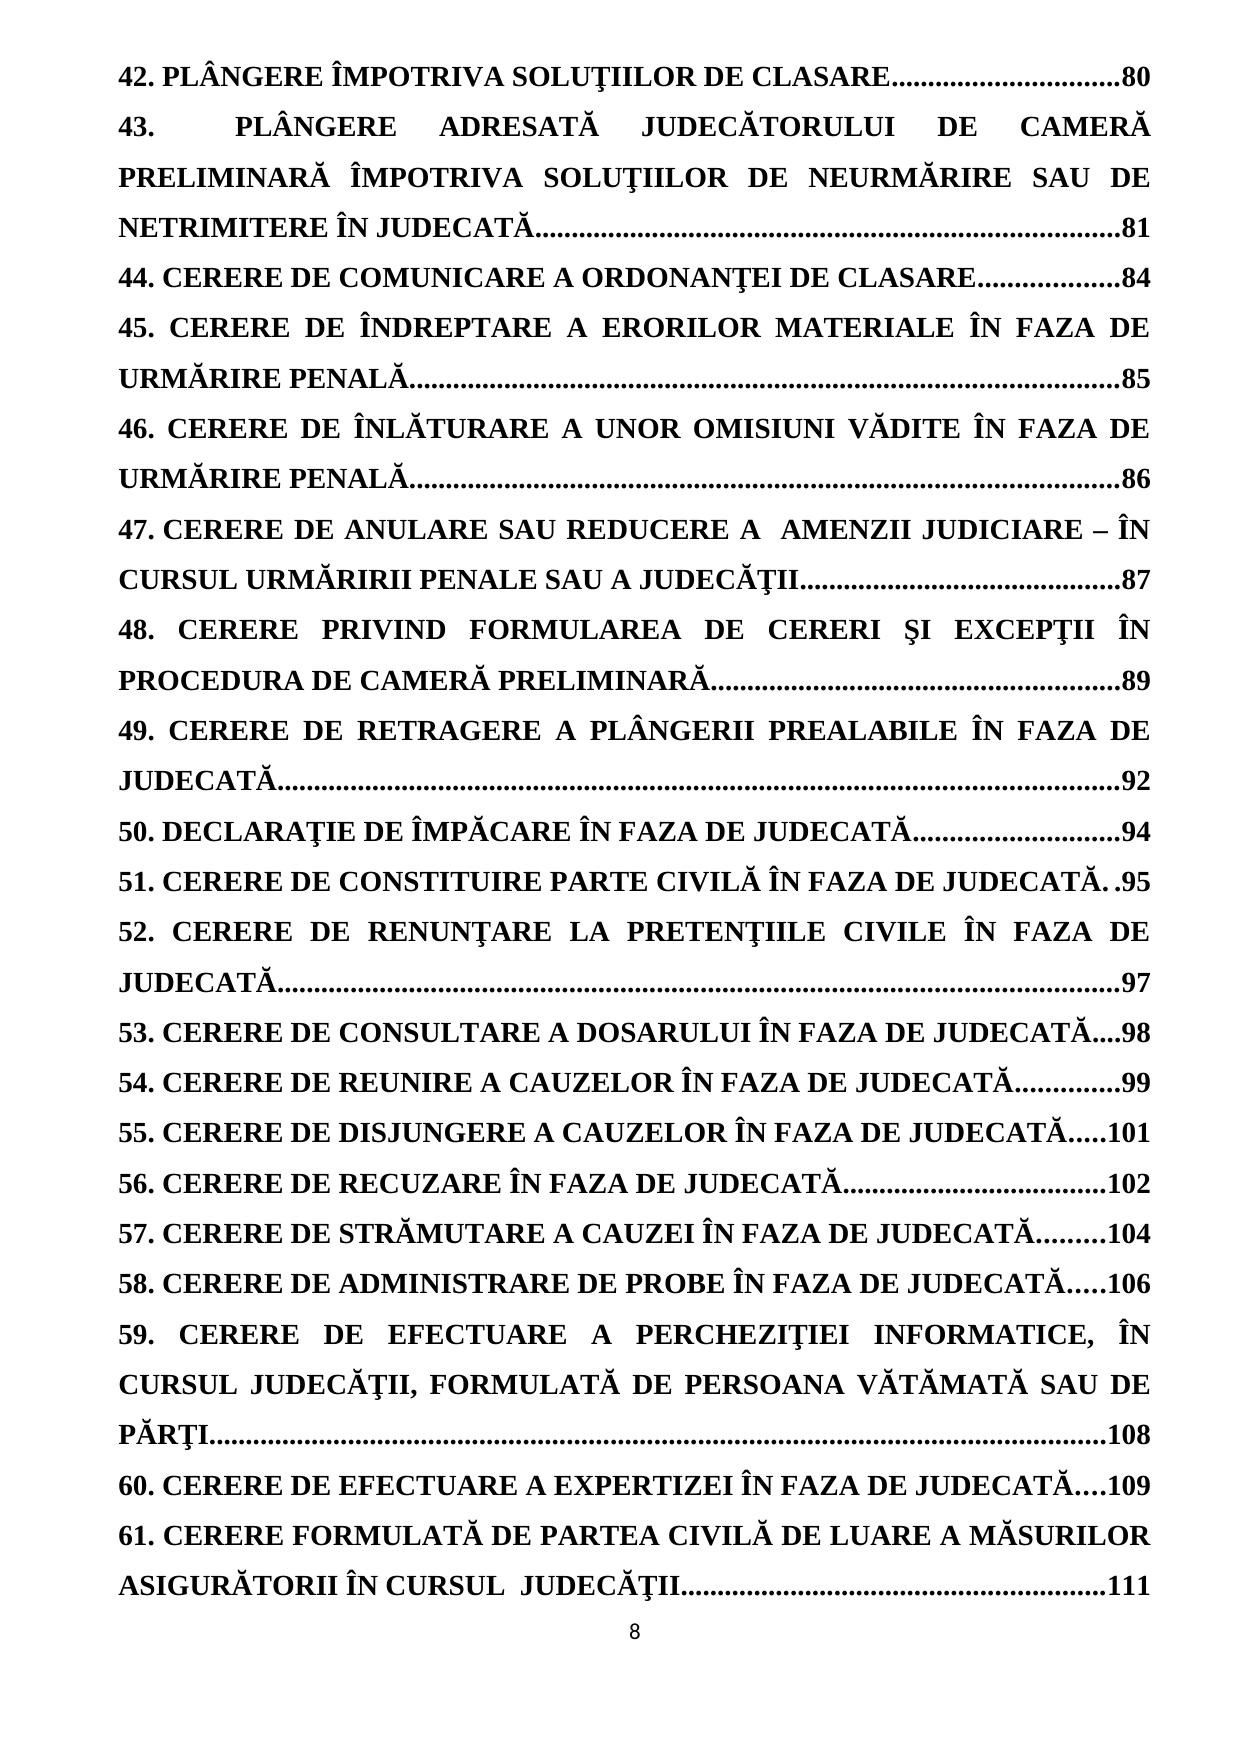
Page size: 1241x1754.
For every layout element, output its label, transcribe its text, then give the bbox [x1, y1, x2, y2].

text 47. Cerere de anulare sau reducere a amenzii judiciare – în cursul urmăririi penale sau a judecăţii 87 [118, 512, 1152, 596]
text 53. Cerere de consultare a dosarului în faza de judecată 98 [118, 1015, 1152, 1048]
text 59. Cerere de efectuare a percheziţiei informatice, în cursul judecăţii, formulată de persoana vătămată sau de părţi 108 [118, 1317, 1152, 1451]
text 55. Cerere de disjungere a cauzelor în faza de judecată 101 [118, 1116, 1152, 1149]
text 61. Cerere formulată de partea civilă de luare a măsurilor asigurătorii în cursul judecăţii 111 [118, 1518, 1152, 1602]
text 58. Cerere de administrare de probe în faza de judecată 106 [118, 1267, 1152, 1300]
text 57. Cerere de strămutare a cauzei în faza de judecată 104 [118, 1216, 1152, 1250]
text 56. Cerere de recuzare în faza de judecată 102 [118, 1166, 1152, 1199]
text 42. Plângere împotriva soluţiilor de clasare 80 [118, 59, 1152, 93]
text 60. Cerere de efectuare a expertizei în faza de judecată 109 [118, 1468, 1152, 1501]
text 50. Declaraţie de împăcare în faza de judecată 94 [118, 814, 1152, 847]
text 54. Cerere de reunire a cauzelor în faza de judecată 99 [118, 1065, 1152, 1099]
text 52. Cerere de renunţare la pretenţiile civile în faza de judecată 97 [118, 914, 1152, 998]
text 48. Cerere privind formularea de cereri şi excepţii în procedura de cameră preliminară 89 [118, 612, 1152, 696]
text 45. Cerere de îndreptare a erorilor materiale în faza de urmărire penală 85 [118, 311, 1152, 394]
text 43. Plângere adresată judecătorului de cameră preliminară împotriva soluţiilor de neurmărire sau de netrimitere în judecată 81 [118, 109, 1152, 243]
text 44. Cerere de comunicare a ordonanţei de clasare 84 [118, 260, 1152, 294]
text 51. Cerere de constituire parte civilă în faza de judecată 95 [118, 864, 1152, 898]
text 46. Cerere de înlăturare a unor omisiuni vădite în faza de urmărire penală 86 [118, 411, 1152, 495]
text 49. Cerere de retragere a plângerii prealabile în faza de judecată 92 [118, 713, 1152, 797]
